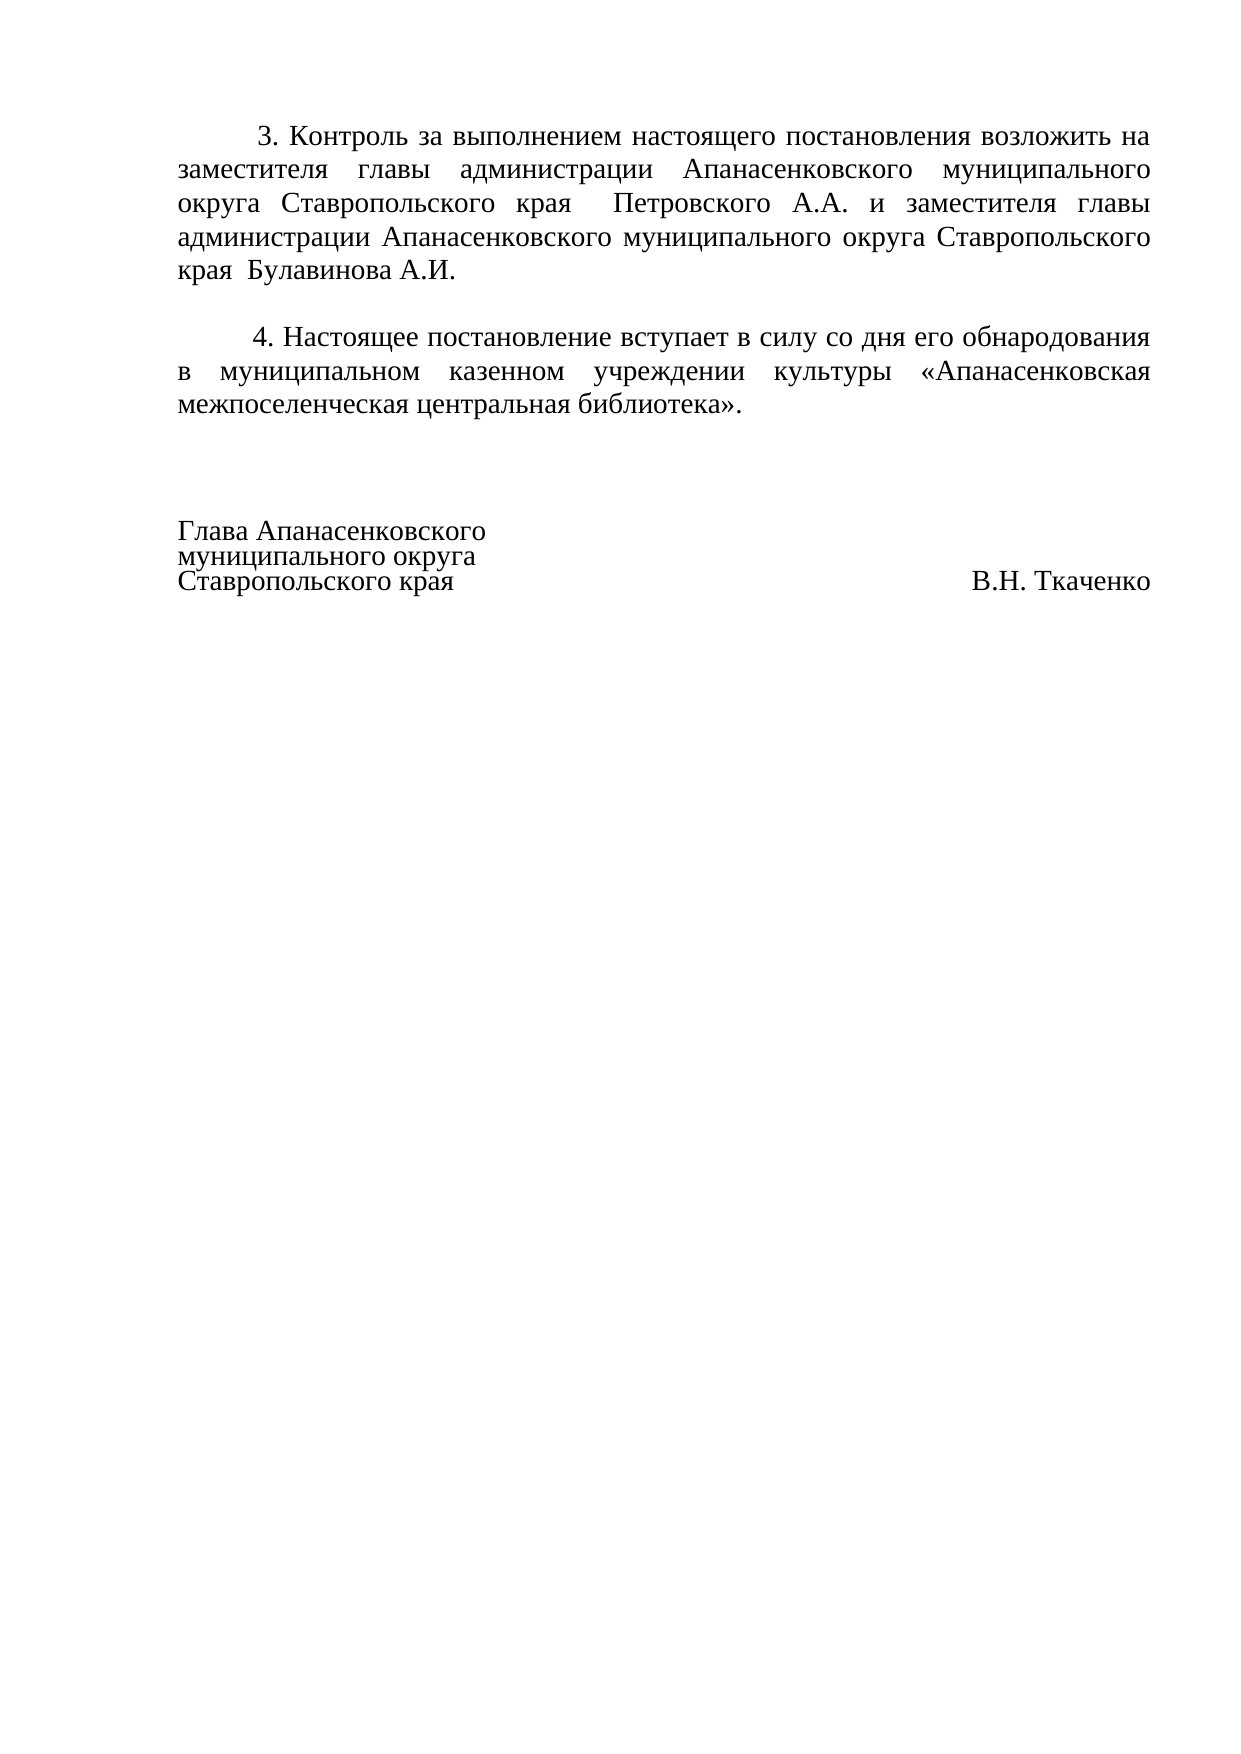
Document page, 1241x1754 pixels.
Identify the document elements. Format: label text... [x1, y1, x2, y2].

text Ставропольского края В.Н. Ткаченко [177, 571, 1152, 596]
text 3. Контроль за выполнением настоящего постановления возложить на заместителя главы администрации Апанасенковского муниципального округа Ставропольского края Петровского А.А. и заместителя главы администрации Апанасенковского муниципального округа Ставропольского края Булавинова А.И. [177, 118, 1152, 286]
text муниципального округа [177, 546, 1152, 571]
text 4. Настоящее постановление вступает в силу со дня его обнародования в муниципальном казенном учреждении культуры «Апанасенковская межпоселенческая центральная библиотека». [177, 319, 1152, 420]
text Глава Апанасенковского [177, 521, 1152, 546]
